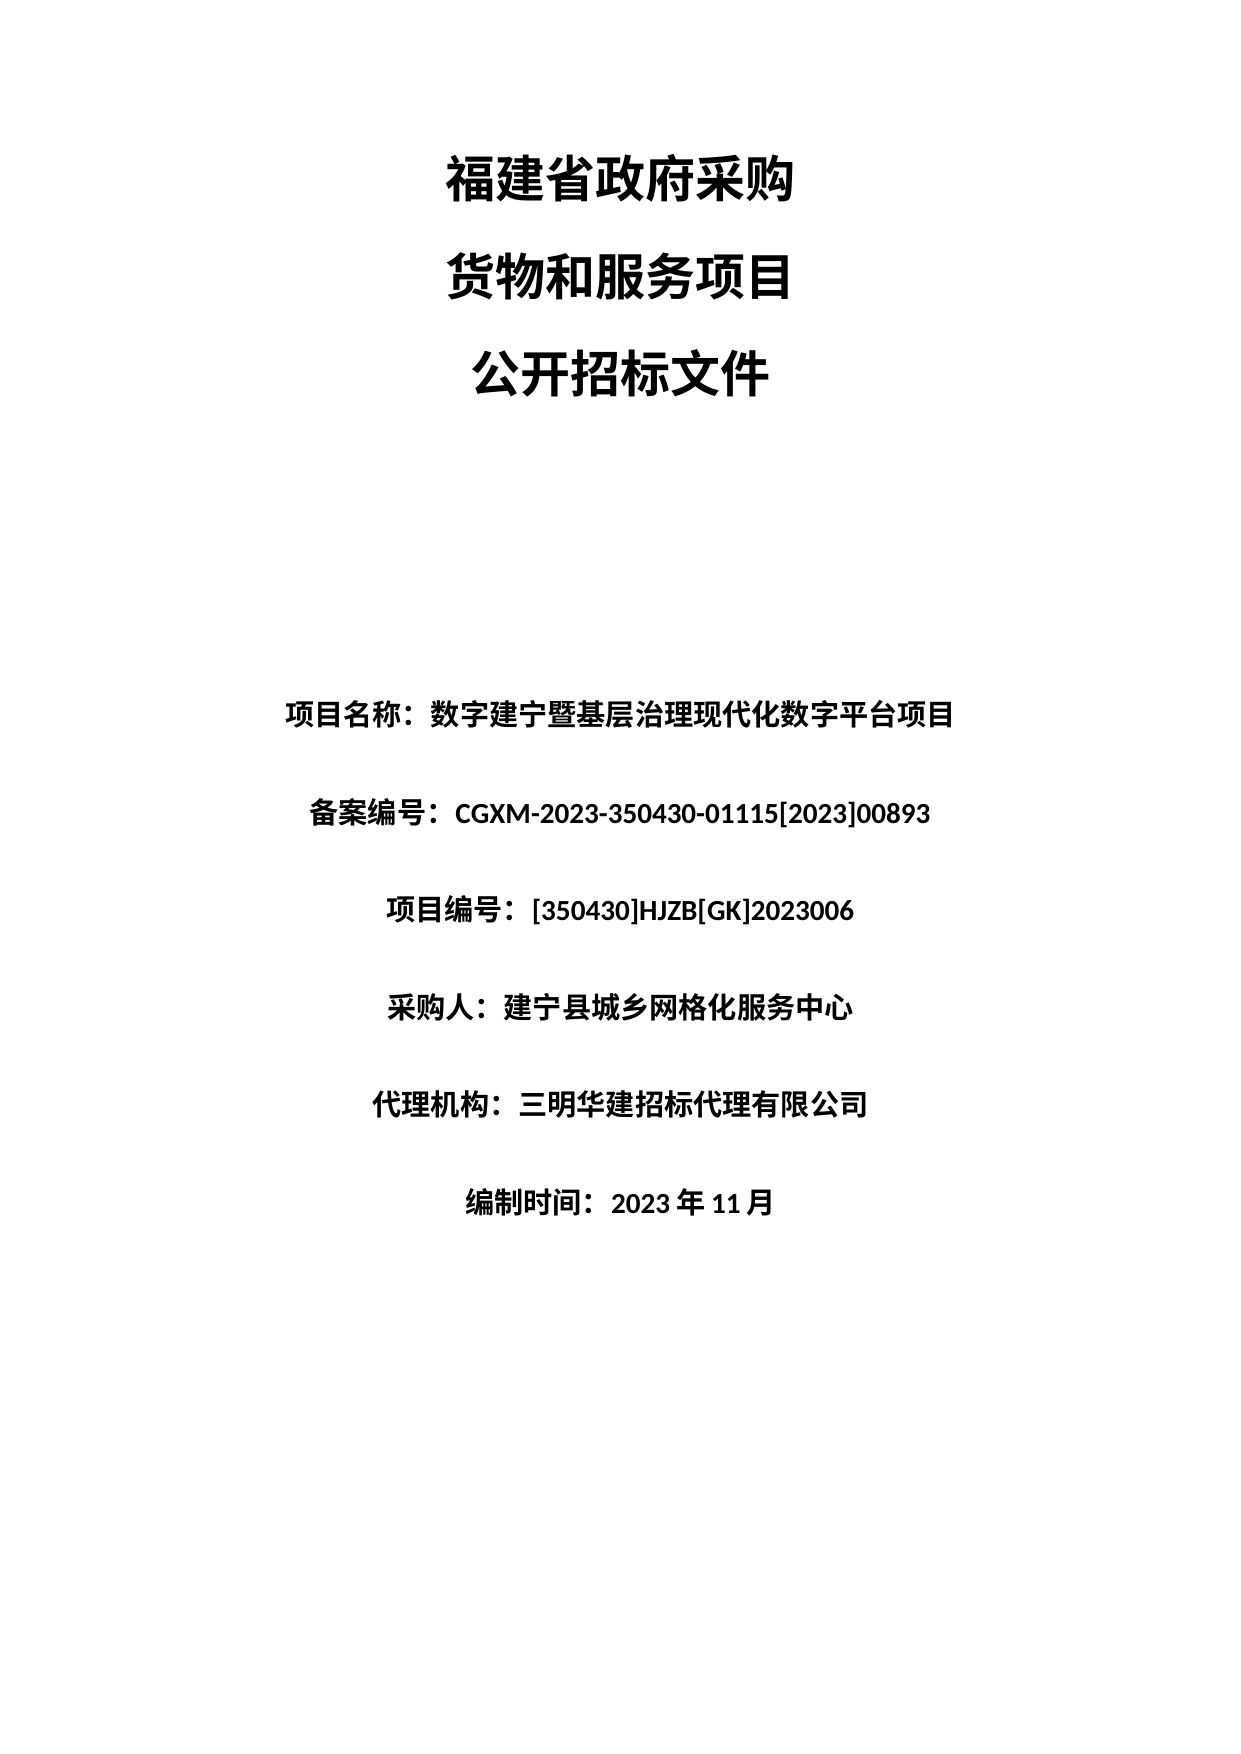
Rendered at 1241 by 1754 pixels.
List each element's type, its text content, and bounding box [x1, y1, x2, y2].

text 福建省政府采购 [128, 129, 1112, 227]
text 代理机构：三明华建招标代理有限公司 [128, 1072, 1112, 1137]
text 备案编号：CGXM-2023-350430-01115[2023]00893 [128, 779, 1112, 844]
text 编制时间：2023年11月 [128, 1169, 1112, 1234]
text 项目名称：数字建宁暨基层治理现代化数字平台项目 [128, 682, 1112, 747]
text 公开招标文件 [128, 324, 1112, 422]
text 采购人：建宁县城乡网格化服务中心 [128, 974, 1112, 1039]
text 货物和服务项目 [128, 227, 1112, 324]
text 项目编号：[350430]HJZB[GK]2023006 [128, 877, 1112, 942]
